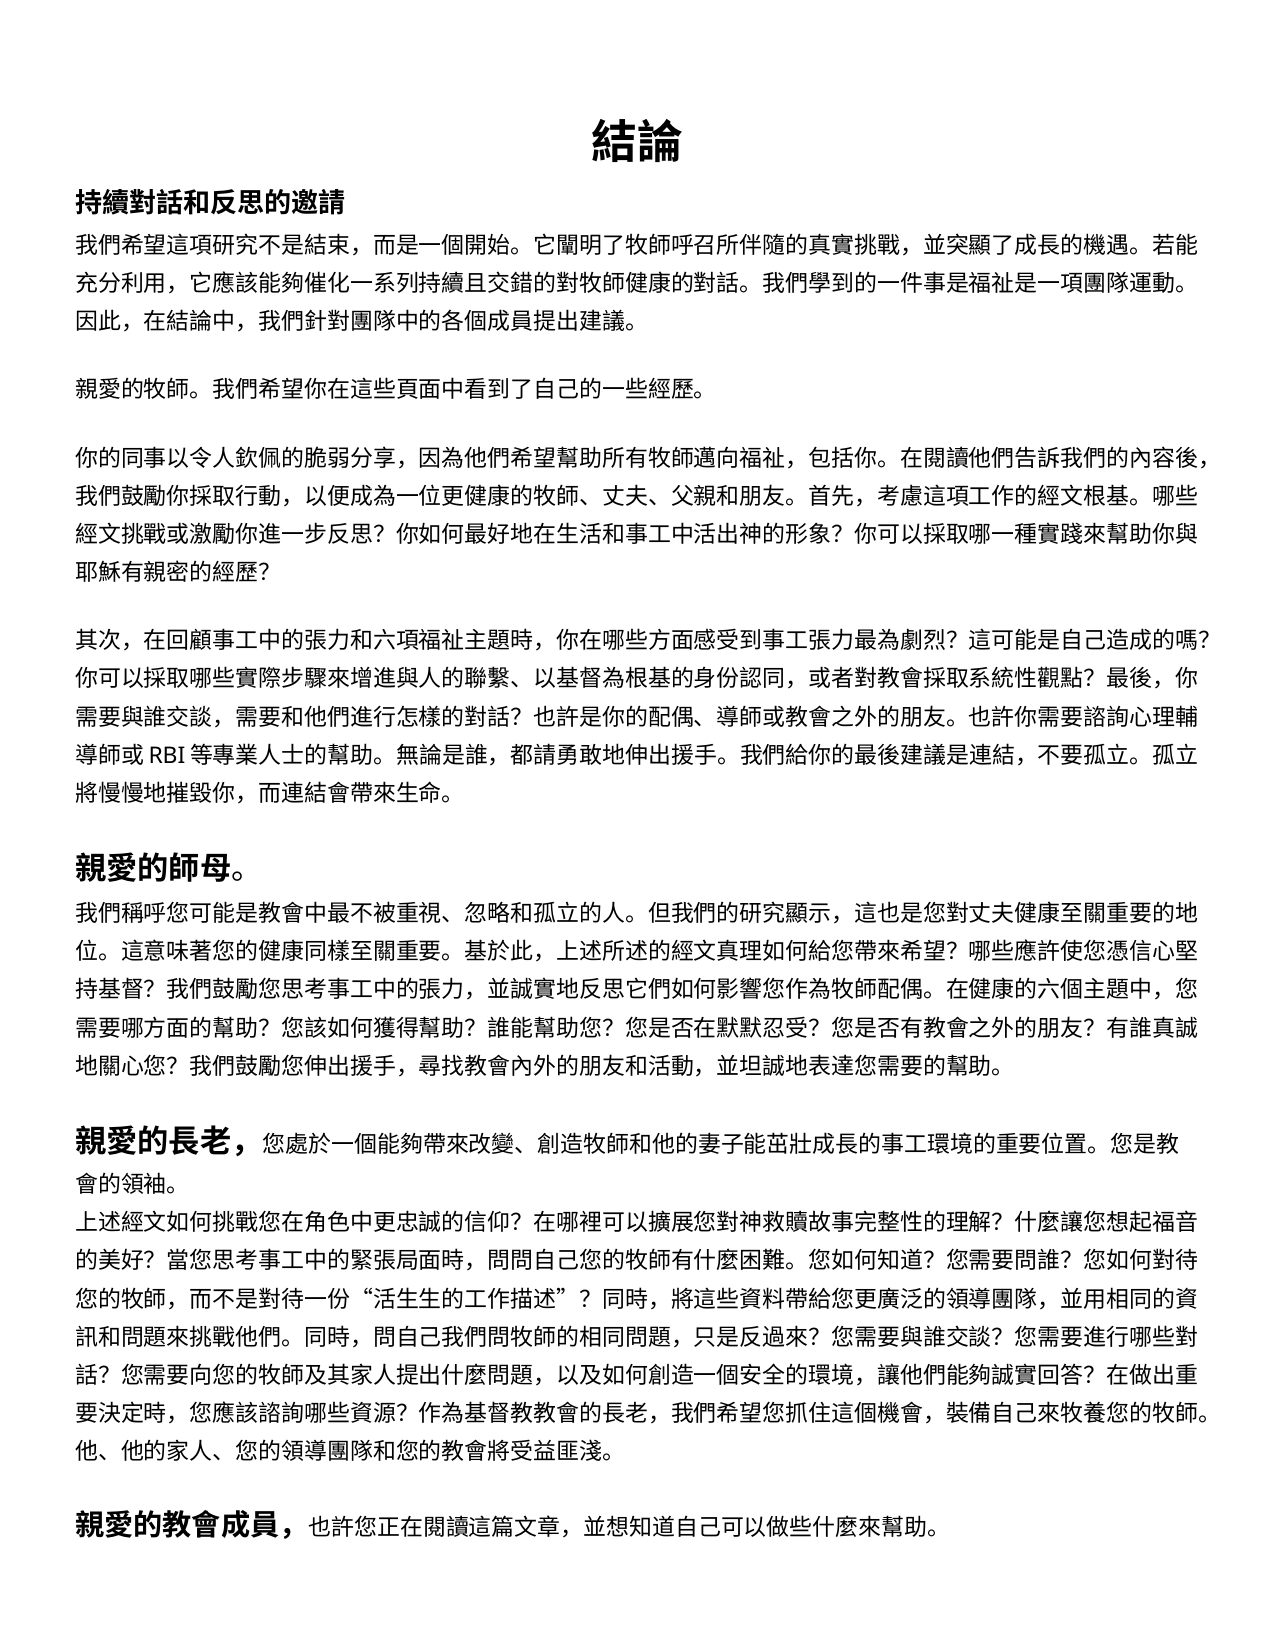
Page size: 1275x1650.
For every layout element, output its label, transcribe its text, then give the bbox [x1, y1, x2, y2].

text 我們稱呼您可能是教會中最不被重視、忽略和孤立的人。但我們的研究顯示，這也是您對丈夫健康至關重要的地位。這意味著您的健康同樣至關重要。基於此，上述所述的經文真理如何給您帶來希望？哪些應許使您憑信心堅持基督？我們鼓勵您思考事工中的張力，並誠實地反思它們如何影響您作為牧師配偶。在健康的六個主題中，您需要哪方面的幫助？您該如何獲得幫助？誰能幫助您？您是否在默默忍受？您是否有教會之外的朋友？有誰真誠地關心您？我們鼓勵您伸出援手，尋找教會內外的朋友和活動，並坦誠地表達您需要的幫助。 [75, 895, 1200, 1081]
text 其次，在回顧事工中的張力和六項福祉主題時，你在哪些方面感受到事工張力最為劇烈？這可能是自己造成的嗎？你可以採取哪些實際步驟來增進與人的聯繫、以基督為根基的身份認同，或者對教會採取系統性觀點？最後，你需要與誰交談，需要和他們進行怎樣的對話？也許是你的配偶、導師或教會之外的朋友。也許你需要諮詢心理輔導師或RBI等專業人士的幫助。無論是誰，都請勇敢地伸出援手。我們給你的最後建議是連結，不要孤立。孤立將慢慢地摧毀你，而連結會帶來生命。 [75, 622, 1200, 808]
text 親愛的教會成員，也許您正在閱讀這篇文章，並想知道自己可以做些什麼來幫助。 [75, 1501, 1200, 1543]
text 親愛的長老，您處於一個能夠帶來改變、創造牧師和他的妻子能茁壯成長的事工環境的重要位置。您是教會的領袖。 [75, 1116, 1200, 1199]
text 上述經文如何挑戰您在角色中更忠誠的信仰？在哪裡可以擴展您對神救贖故事完整性的理解？什麼讓您想起福音的美好？當您思考事工中的緊張局面時，問問自己您的牧師有什麼困難。您如何知道？您需要問誰？您如何對待您的牧師，而不是對待一份“活生生的工作描述”？同時，將這些資料帶給您更廣泛的領導團隊，並用相同的資訊和問題來挑戰他們。同時，問自己我們問牧師的相同問題，只是反過來？您需要與誰交談？您需要進行哪些對話？您需要向您的牧師及其家人提出什麼問題，以及如何創造一個安全的環境，讓他們能夠誠實回答？在做出重要決定時，您應該諮詢哪些資源？作為基督教教會的長老，我們希望您抓住這個機會，裝備自己來牧養您的牧師。他、他的家人、您的領導團隊和您的教會將受益匪淺。 [75, 1204, 1200, 1466]
text 親愛的牧師。我們希望你在這些頁面中看到了自己的一些經歷。 [75, 371, 1200, 404]
text 你的同事以令人欽佩的脆弱分享，因為他們希望幫助所有牧師邁向福祉，包括你。在閱讀他們告訴我們的內容後，我們鼓勵你採取行動，以便成為一位更健康的牧師、丈夫、父親和朋友。首先，考慮這項工作的經文根基。哪些經文挑戰或激勵你進一步反思？你如何最好地在生活和事工中活出神的形象？你可以採取哪一種實踐來幫助你與耶穌有親密的經歷？ [75, 439, 1200, 587]
text 持續對話和反思的邀請 [75, 181, 1200, 221]
text 親愛的師母。 [75, 843, 1200, 888]
text 我們希望這項研究不是結束，而是一個開始。它闡明了牧師呼召所伴隨的真實挑戰，並突顯了成長的機遇。若能充分利用，它應該能夠催化一系列持續且交錯的對牧師健康的對話。我們學到的一件事是福祉是一項團隊運動。因此，在結論中，我們針對團隊中的各個成員提出建議。 [75, 227, 1200, 336]
text 結論 [75, 105, 1200, 172]
